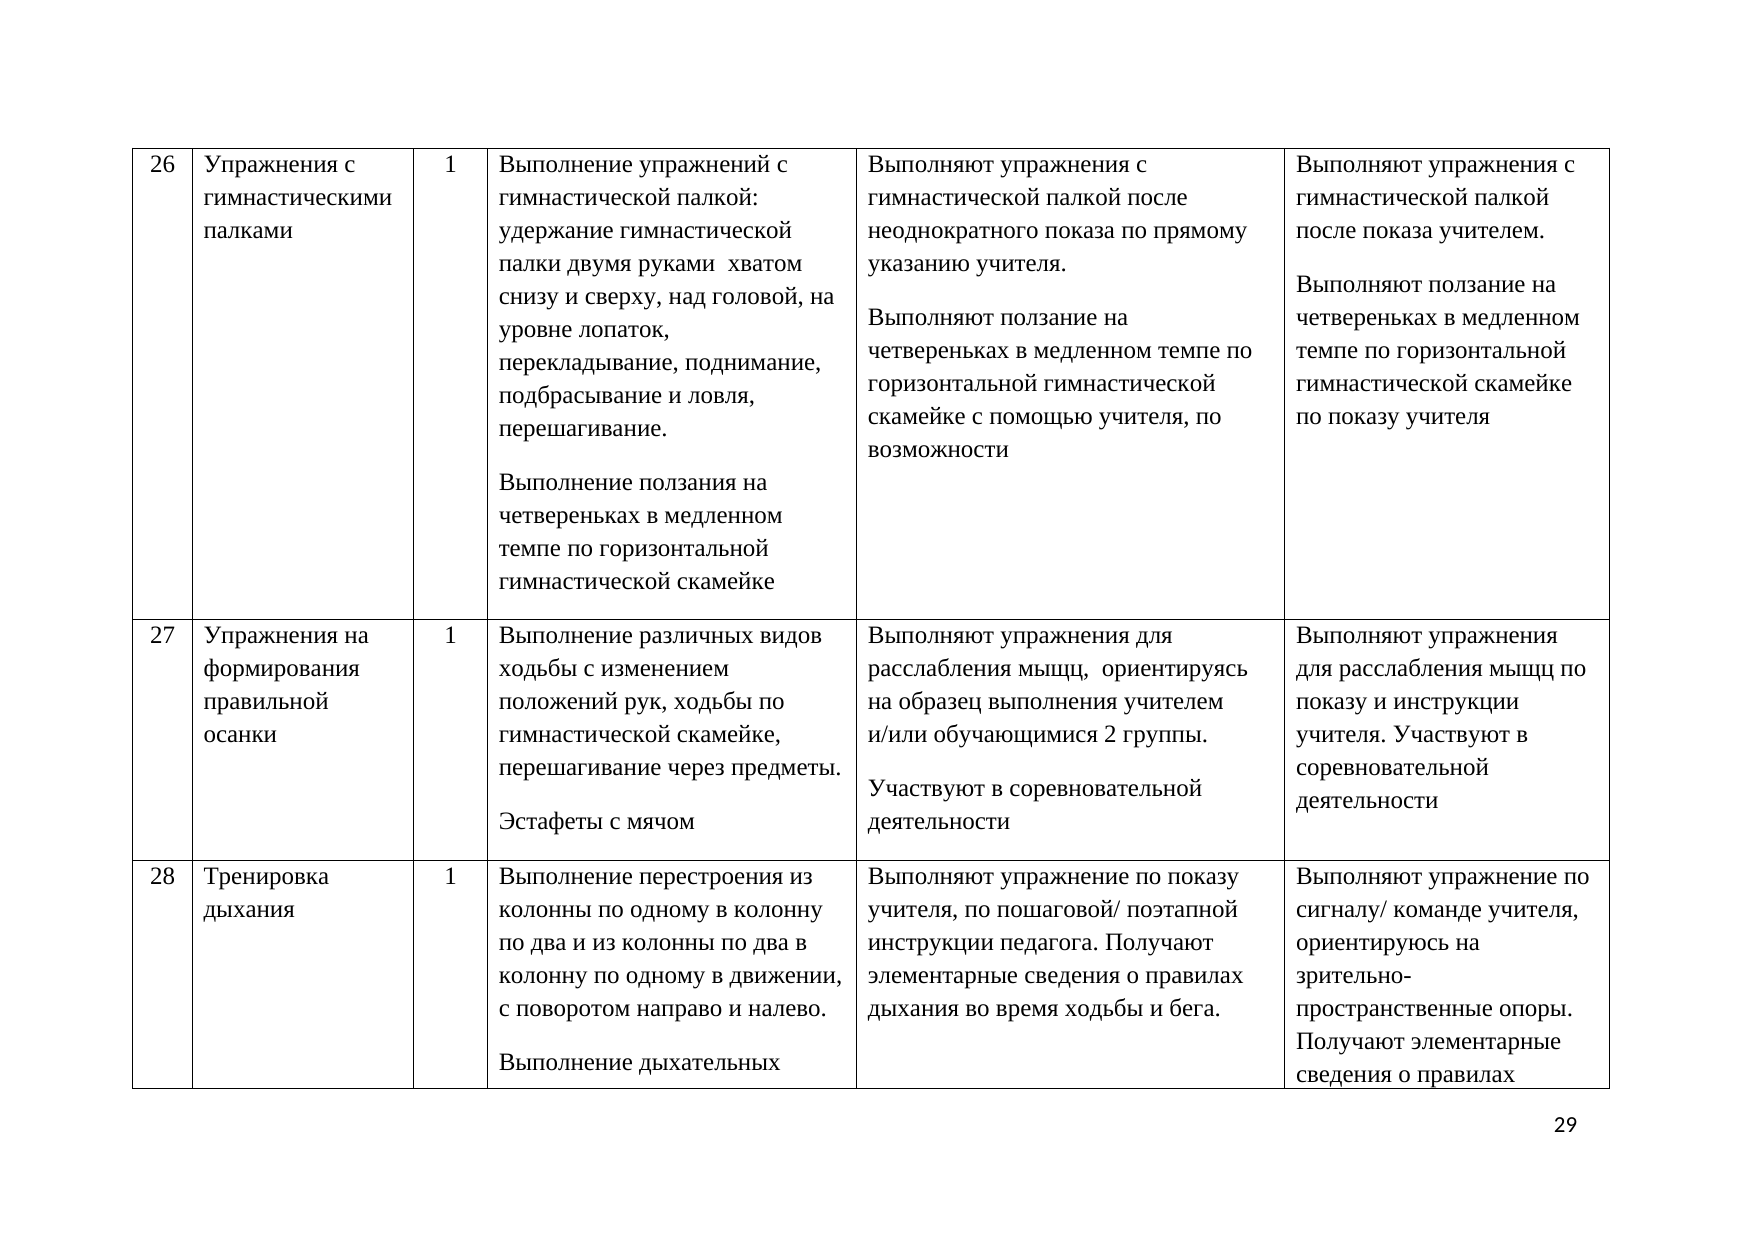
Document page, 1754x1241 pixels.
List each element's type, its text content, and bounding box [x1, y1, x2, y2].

table_cell Выполняют упражнения с гимнастической палкой после неоднократного показа по прямому указанию учителя. Выполняют ползание на четвереньках в медленном темпе по горизонтальной гимнастической скамейке с помощью учителя, по возможности [857, 149, 1284, 619]
table_cell Выполняют упражнения для расслабления мыщц по показу и инструкции учителя. Участвуют в соревновательной деятельности [1285, 620, 1609, 860]
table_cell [1285, 861, 1609, 1088]
table_cell 26 [133, 149, 192, 619]
table_cell Упражнения с гимнастическими палками [193, 149, 413, 619]
table_cell 1 [414, 149, 487, 619]
table_cell 27 [133, 620, 192, 860]
table_cell Выполняют упражнения для расслабления мыщц, ориентируясь на образец выполнения учителем и/или обучающимися 2 группы. Участвуют в соревновательной деятельности [857, 620, 1284, 860]
table_cell Упражнения на формирования правильной осанки [193, 620, 413, 860]
table_cell Выполняют упражнения с гимнастической палкой после показа учителем. Выполняют ползание на четвереньках в медленном темпе по горизонтальной гимнастической скамейке по показу учителя [1285, 149, 1609, 619]
table_cell Выполнение различных видов ходьбы с изменением положений рук, ходьбы по гимнастической скамейке, перешагивание через предметы. Эстафеты с мячом [488, 620, 856, 860]
table_cell Выполнение упражнений с гимнастической палкой: удержание гимнастической палки двумя руками хватом снизу и сверху, над головой, на уровне лопаток, перекладывание, поднимание, подбрасывание и ловля, перешагивание. Выполнение ползания на четвереньках в медленном темпе по горизонтальной гимнастической скамейке [488, 149, 856, 619]
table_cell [488, 861, 856, 1088]
table_cell Тренировка дыхания [193, 861, 413, 1088]
table_cell 1 [414, 861, 487, 1088]
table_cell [857, 861, 1284, 1088]
table_cell 28 [133, 861, 192, 1088]
table_cell 1 [414, 620, 487, 860]
